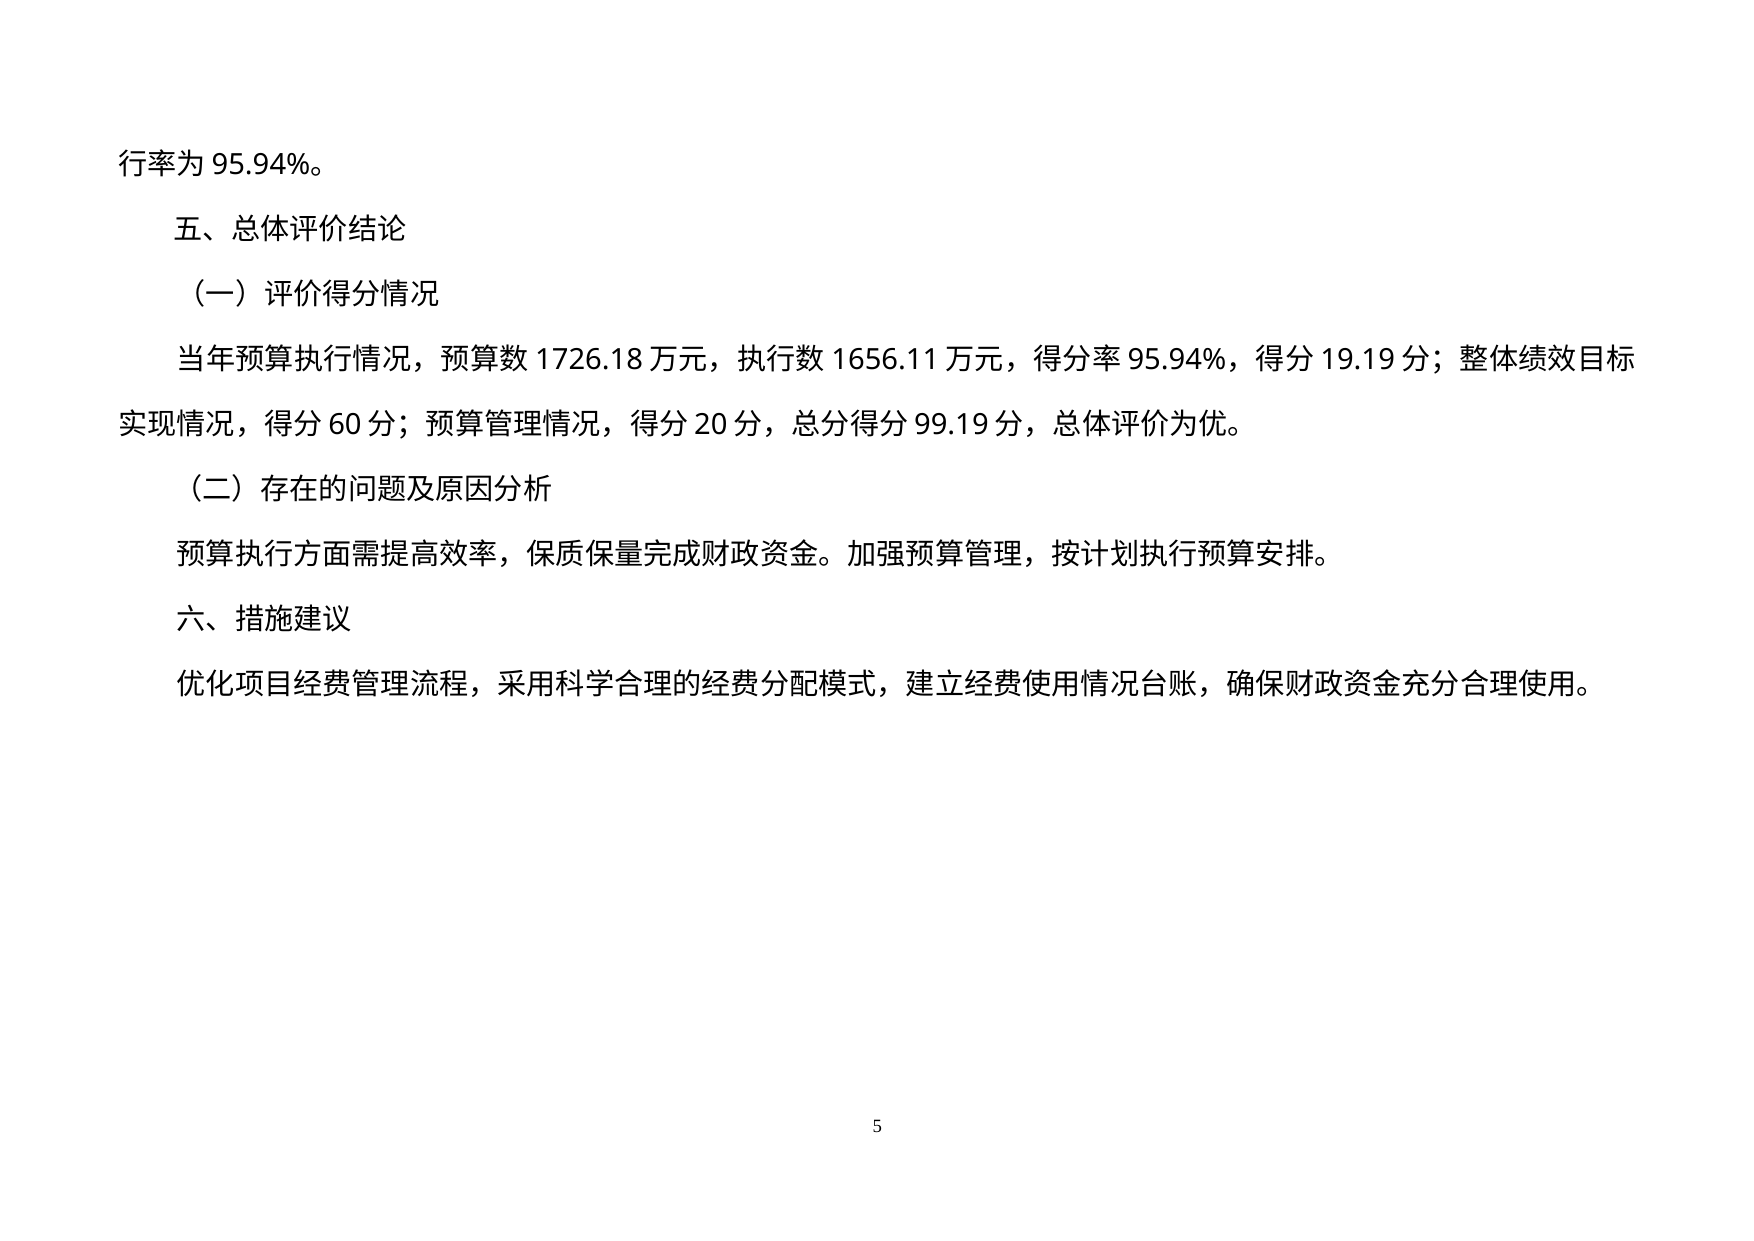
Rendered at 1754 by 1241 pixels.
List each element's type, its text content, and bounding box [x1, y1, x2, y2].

text 优化项目经费管理流程，采用科学合理的经费分配模式，建立经费使用情况台账，确保财政资金充分合理使用。 [118, 649, 1636, 714]
text 当年预算执行情况，预算数1726.18万元，执行数1656.11万元，得分率95.94%，得分19.19分；整体绩效目标实现情况，得分60分；预算管理情况，得分20分，总分得分99.19分，总体评价为优。 [118, 324, 1636, 454]
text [118, 129, 1636, 194]
text 六、措施建议 [118, 584, 1636, 649]
list （二）存在的问题及原因分析 [129, 454, 1636, 519]
list 预算执行方面需提高效率，保质保量完成财政资金。加强预算管理，按计划执行预算安排。 [118, 519, 1636, 584]
text 五、总体评价结论 [129, 194, 1636, 259]
text （一）评价得分情况 [118, 259, 1636, 324]
